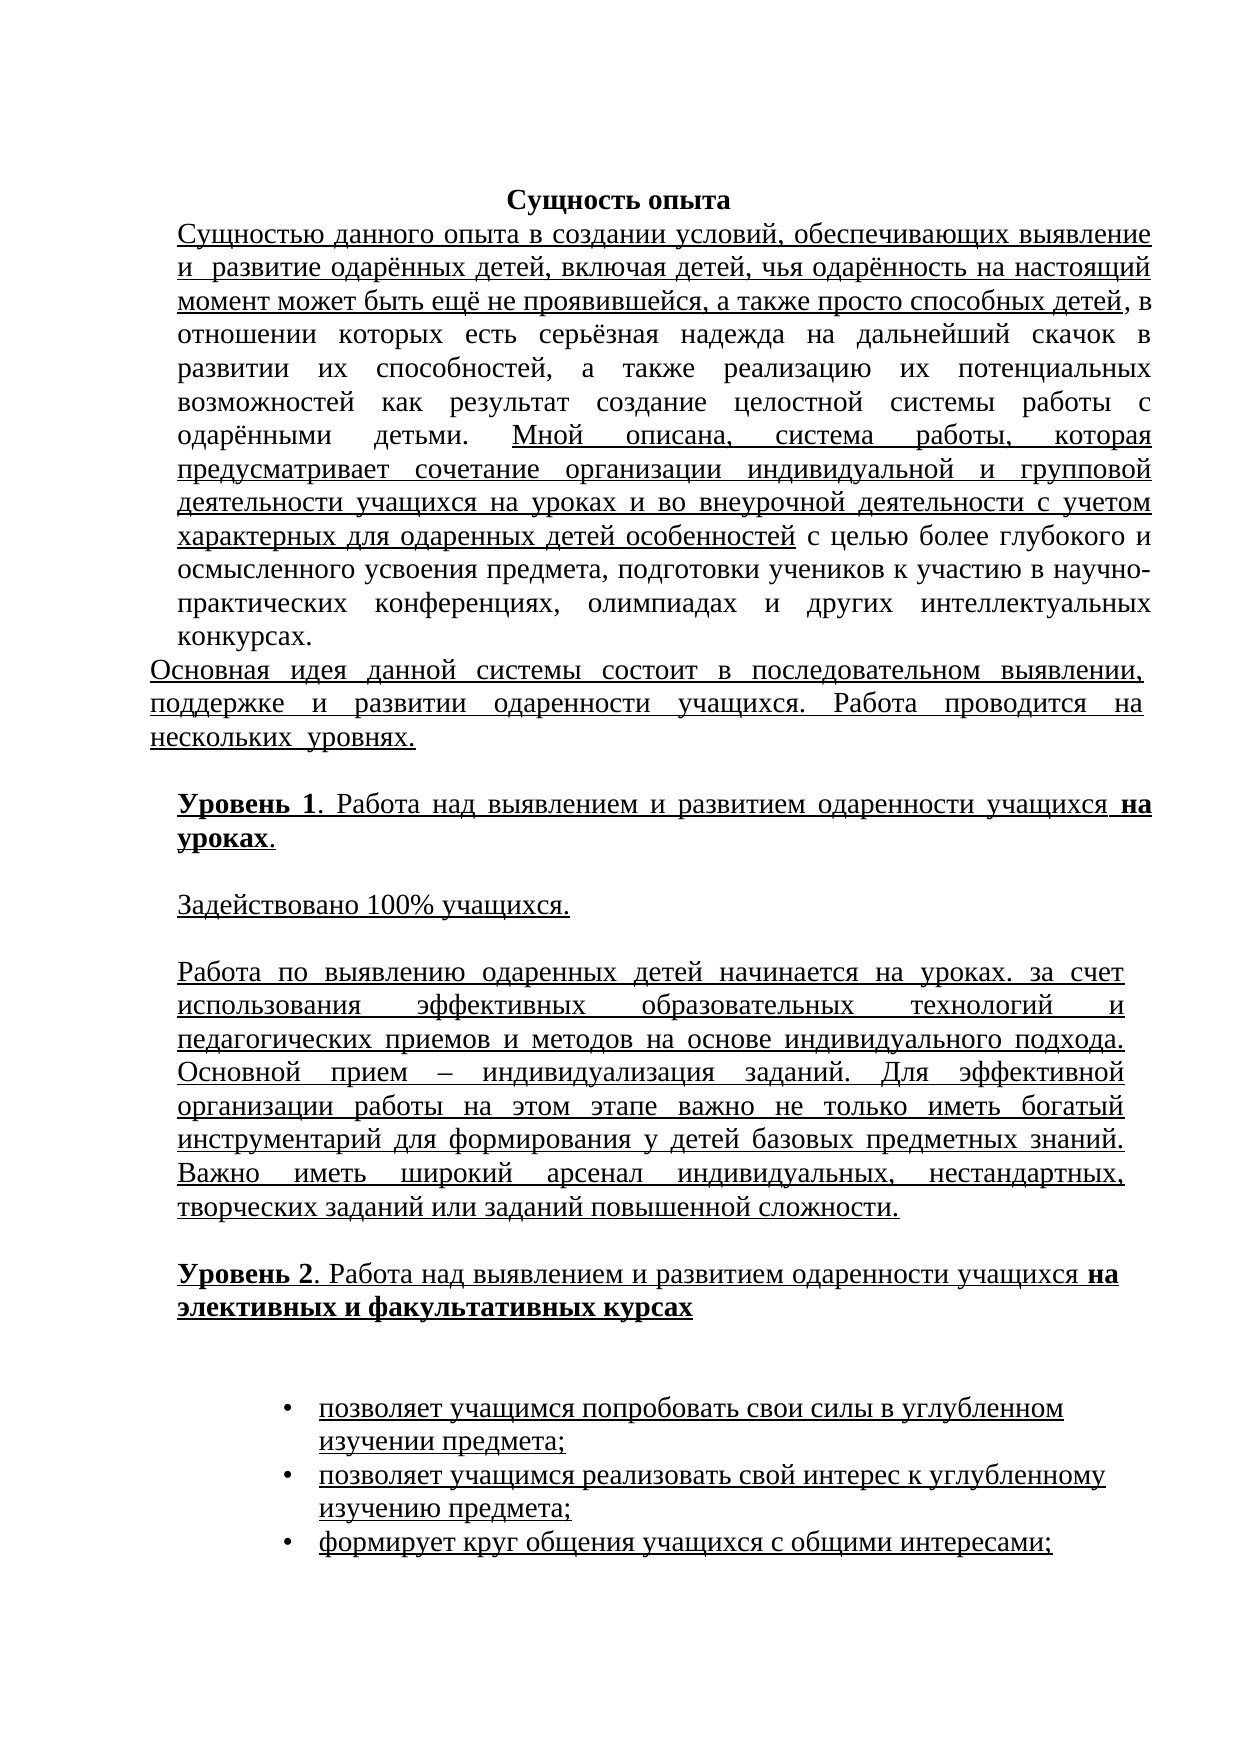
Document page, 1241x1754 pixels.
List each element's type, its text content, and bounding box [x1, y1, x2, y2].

list позволяет учащимся попробовать свои силы в углубленном изучении предмета; [282, 1390, 1064, 1457]
list формирует круг общения учащихся с общими интересами; [282, 1524, 1152, 1558]
text Уровень 2. Работа над выявлением и развитием одаренности учащихся на элективных и факультативных курсах [177, 1286, 1119, 1323]
text Работа по выявлению одаренных детей начинается на уроках. за счет использования эффективных образовательных технологий и педагогических приемов и методов на основе индивидуального подхода. Основной прием – индивидуализация заданий. Для эффективной организации работы на этом этапе важно не только иметь богатый инструментарий для формирования у детей базовых предметных знаний. Важно иметь широкий арсенал индивидуальных, нестандартных, творческих заданий или заданий повышенной сложности. [177, 1085, 1125, 1117]
text Сущностью данного опыта в создании условий, обеспечивающих выявление и развитие одарённых детей, включая детей, чья одарённость на настоящий момент может быть ещё не проявившейся, а также просто способных детей, в отношении которых есть серьёзная надежда на дальнейший скачок в развитии их способностей, а также реализацию их потенциальных возможностей как результат создание целостной системы работы с одарёнными детьми. Мной описана, система работы, которая предусматривает сочетание организации индивидуальной и групповой деятельности учащихся на уроках и во внеурочной деятельности с учетом характерных для одаренных детей особенностей с целью более глубокого и осмысленного усвоения предмета, подготовки учеников к участию в научно-практических конференциях, олимпиадах и других интеллектуальных конкурсах. [177, 515, 1152, 652]
text Работа по выявлению одаренных детей начинается на уроках. за счет использования эффективных образовательных технологий и педагогических приемов и методов на основе индивидуального подхода. Основной прием – индивидуализация заданий. Для эффективной организации работы на этом этапе важно не только иметь богатый инструментарий для формирования у детей базовых предметных знаний. Важно иметь широкий арсенал индивидуальных, нестандартных, творческих заданий или заданий повышенной сложности. [177, 985, 1125, 1016]
text Сущность опыта [506, 182, 1152, 216]
text Задействовано 100% учащихся. [177, 887, 1152, 920]
text Уровень 1. Работа над выявлением и развитием одаренности учащихся на уроках. [177, 816, 1152, 853]
list позволяет учащимся реализовать свой интерес к углубленному изучению предмета; [282, 1457, 1106, 1524]
text Основная идея данной системы состоит в последовательном выявлении, поддержке и развитии одаренности учащихся. Работа проводится на нескольких уровнях. [150, 652, 1144, 681]
text Работа по выявлению одаренных детей начинается на уроках. за счет использования эффективных образовательных технологий и педагогических приемов и методов на основе индивидуального подхода. Основной прием – индивидуализация заданий. Для эффективной организации работы на этом этапе важно не только иметь богатый инструментарий для формирования у детей базовых предметных знаний. Важно иметь широкий арсенал индивидуальных, нестандартных, творческих заданий или заданий повышенной сложности. [177, 1052, 1125, 1084]
text Уровень 1. Работа над выявлением и развитием одаренности учащихся на уроках. [177, 786, 1152, 815]
text Уровень 2. Работа над выявлением и развитием одаренности учащихся на элективных и факультативных курсах [177, 1256, 1119, 1285]
text Работа по выявлению одаренных детей начинается на уроках. за счет использования эффективных образовательных технологий и педагогических приемов и методов на основе индивидуального подхода. Основной прием – индивидуализация заданий. Для эффективной организации работы на этом этапе важно не только иметь богатый инструментарий для формирования у детей базовых предметных знаний. Важно иметь широкий арсенал индивидуальных, нестандартных, творческих заданий или заданий повышенной сложности. [177, 1152, 1125, 1184]
text Сущностью данного опыта в создании условий, обеспечивающих выявление и развитие одарённых детей, включая детей, чья одарённость на настоящий момент может быть ещё не проявившейся, а также просто способных детей, в отношении которых есть серьёзная надежда на дальнейший скачок в развитии их способностей, а также реализацию их потенциальных возможностей как результат создание целостной системы работы с одарёнными детьми. Мной описана, система работы, которая предусматривает сочетание организации индивидуальной и групповой деятельности учащихся на уроках и во внеурочной деятельности с учетом характерных для одаренных детей особенностей с целью более глубокого и осмысленного усвоения предмета, подготовки учеников к участию в научно-практических конференциях, олимпиадах и других интеллектуальных конкурсах. [177, 247, 1152, 480]
text Работа по выявлению одаренных детей начинается на уроках. за счет использования эффективных образовательных технологий и педагогических приемов и методов на основе индивидуального подхода. Основной прием – индивидуализация заданий. Для эффективной организации работы на этом этапе важно не только иметь богатый инструментарий для формирования у детей базовых предметных знаний. Важно иметь широкий арсенал индивидуальных, нестандартных, творческих заданий или заданий повышенной сложности. [177, 1018, 1125, 1050]
text Основная идея данной системы состоит в последовательном выявлении, поддержке и развитии одаренности учащихся. Работа проводится на нескольких уровнях. [150, 683, 1144, 715]
text Работа по выявлению одаренных детей начинается на уроках. за счет использования эффективных образовательных технологий и педагогических приемов и методов на основе индивидуального подхода. Основной прием – индивидуализация заданий. Для эффективной организации работы на этом этапе важно не только иметь богатый инструментарий для формирования у детей базовых предметных знаний. Важно иметь широкий арсенал индивидуальных, нестандартных, творческих заданий или заданий повышенной сложности. [177, 1186, 1125, 1222]
text Работа по выявлению одаренных детей начинается на уроках. за счет использования эффективных образовательных технологий и педагогических приемов и методов на основе индивидуального подхода. Основной прием – индивидуализация заданий. Для эффективной организации работы на этом этапе важно не только иметь богатый инструментарий для формирования у детей базовых предметных знаний. Важно иметь широкий арсенал индивидуальных, нестандартных, творческих заданий или заданий повышенной сложности. [177, 1119, 1125, 1151]
text Основная идея данной системы состоит в последовательном выявлении, поддержке и развитии одаренности учащихся. Работа проводится на нескольких уровнях. [150, 716, 1144, 753]
